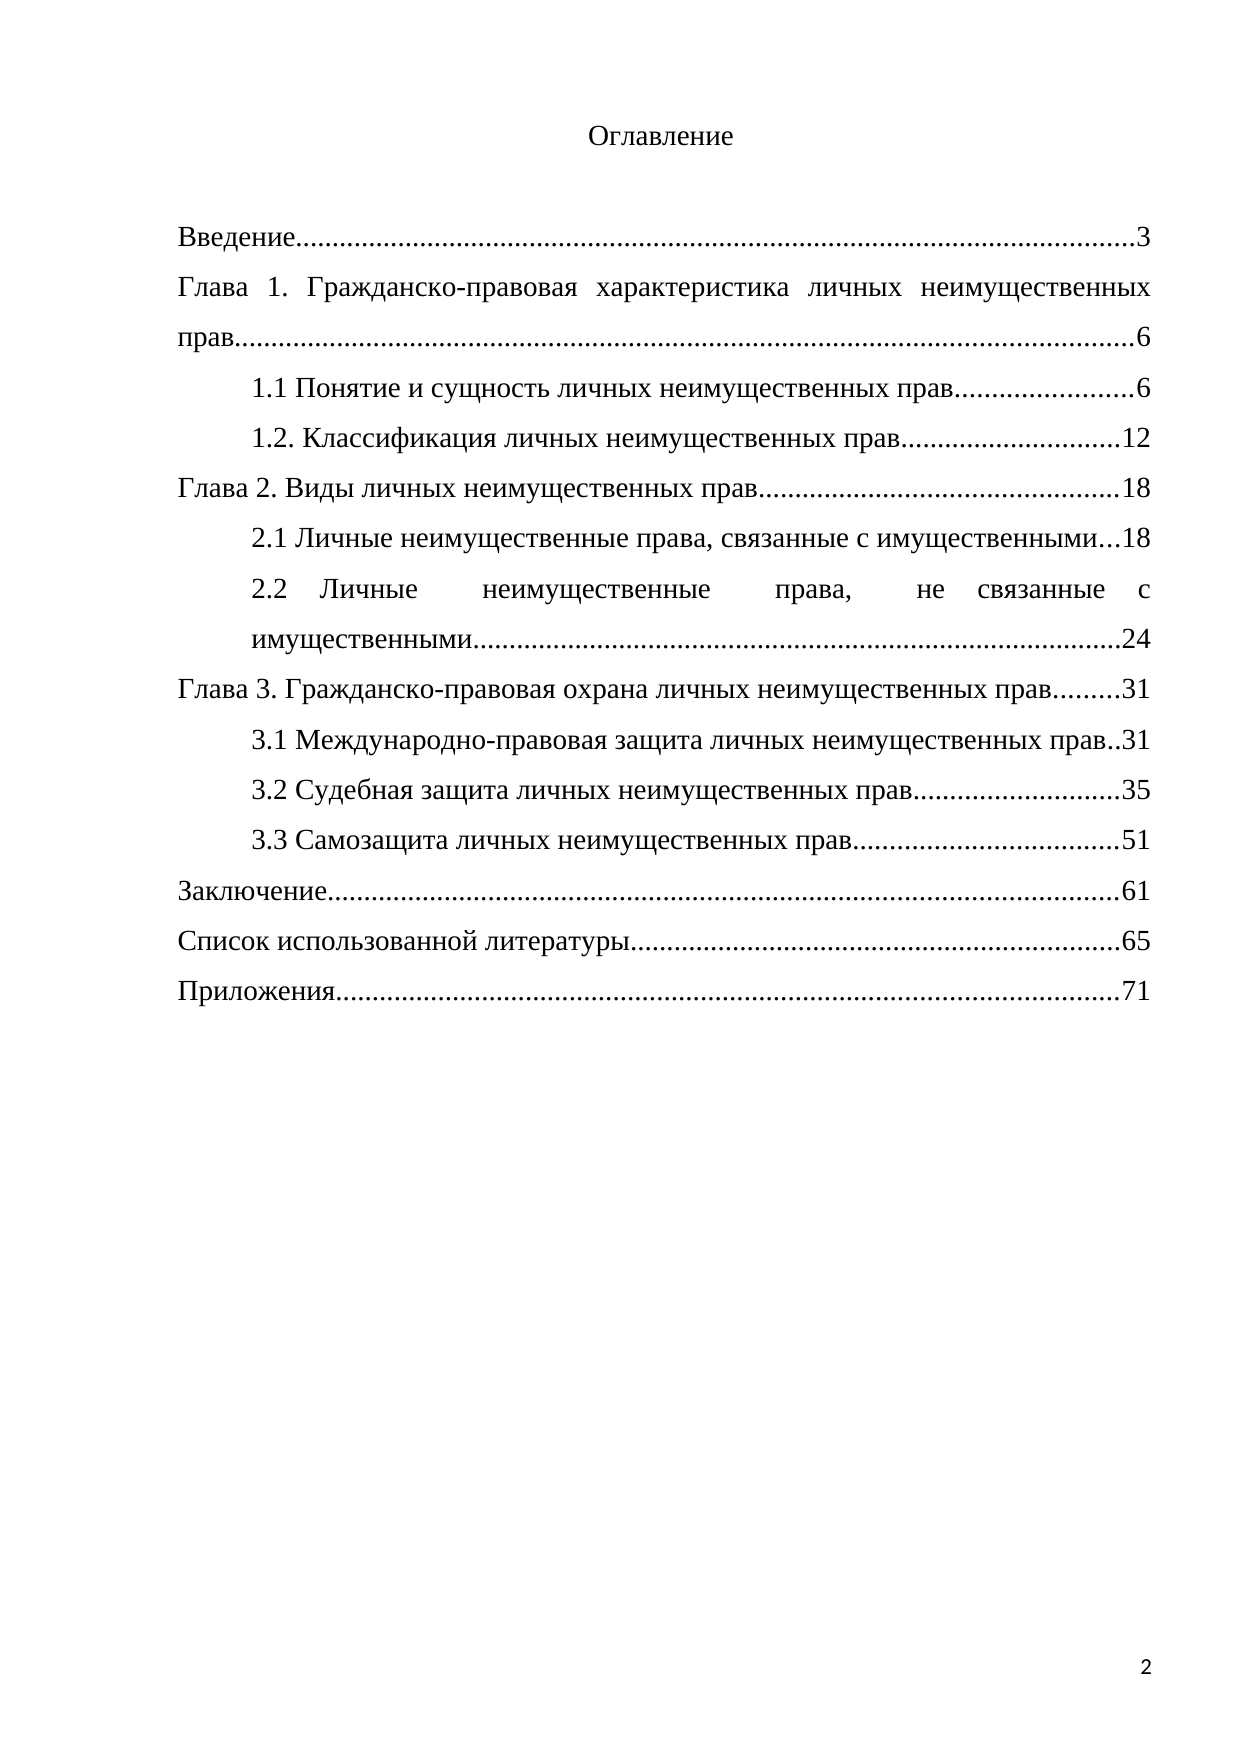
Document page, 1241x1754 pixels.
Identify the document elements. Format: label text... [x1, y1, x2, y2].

text 3.2 Судебная защита личных неимущественных прав 35 [251, 772, 1152, 806]
text 1.2. Классификация личных неимущественных прав 12 [251, 420, 1152, 453]
text 1.1 Понятие и сущность личных неимущественных прав 6 [251, 370, 1152, 403]
text Глава 1. Гражданско-правовая характеристика личных неимущественных прав 6 [177, 269, 1152, 353]
text Заключение 61 [177, 873, 1152, 906]
text 2.1 Личные неимущественные права, связанные с имущественными 18 [251, 521, 1152, 554]
text 3.1 Международно-правовая защита личных неимущественных прав 31 [251, 722, 1152, 755]
text Глава 3. Гражданско-правовая охрана личных неимущественных прав 31 [177, 672, 1152, 705]
subtitle Оглавление [177, 118, 1152, 202]
text 3.3 Самозащита личных неимущественных прав 51 [251, 822, 1152, 856]
text Глава 2. Виды личных неимущественных прав 18 [177, 470, 1152, 504]
text Список использованной литературы 65 [177, 923, 1152, 957]
text 2.2 Личные неимущественные права, не связанные с имущественными 24 [251, 571, 1152, 655]
text Введение 3 [177, 219, 1152, 252]
text Приложения 71 [177, 973, 1152, 1007]
